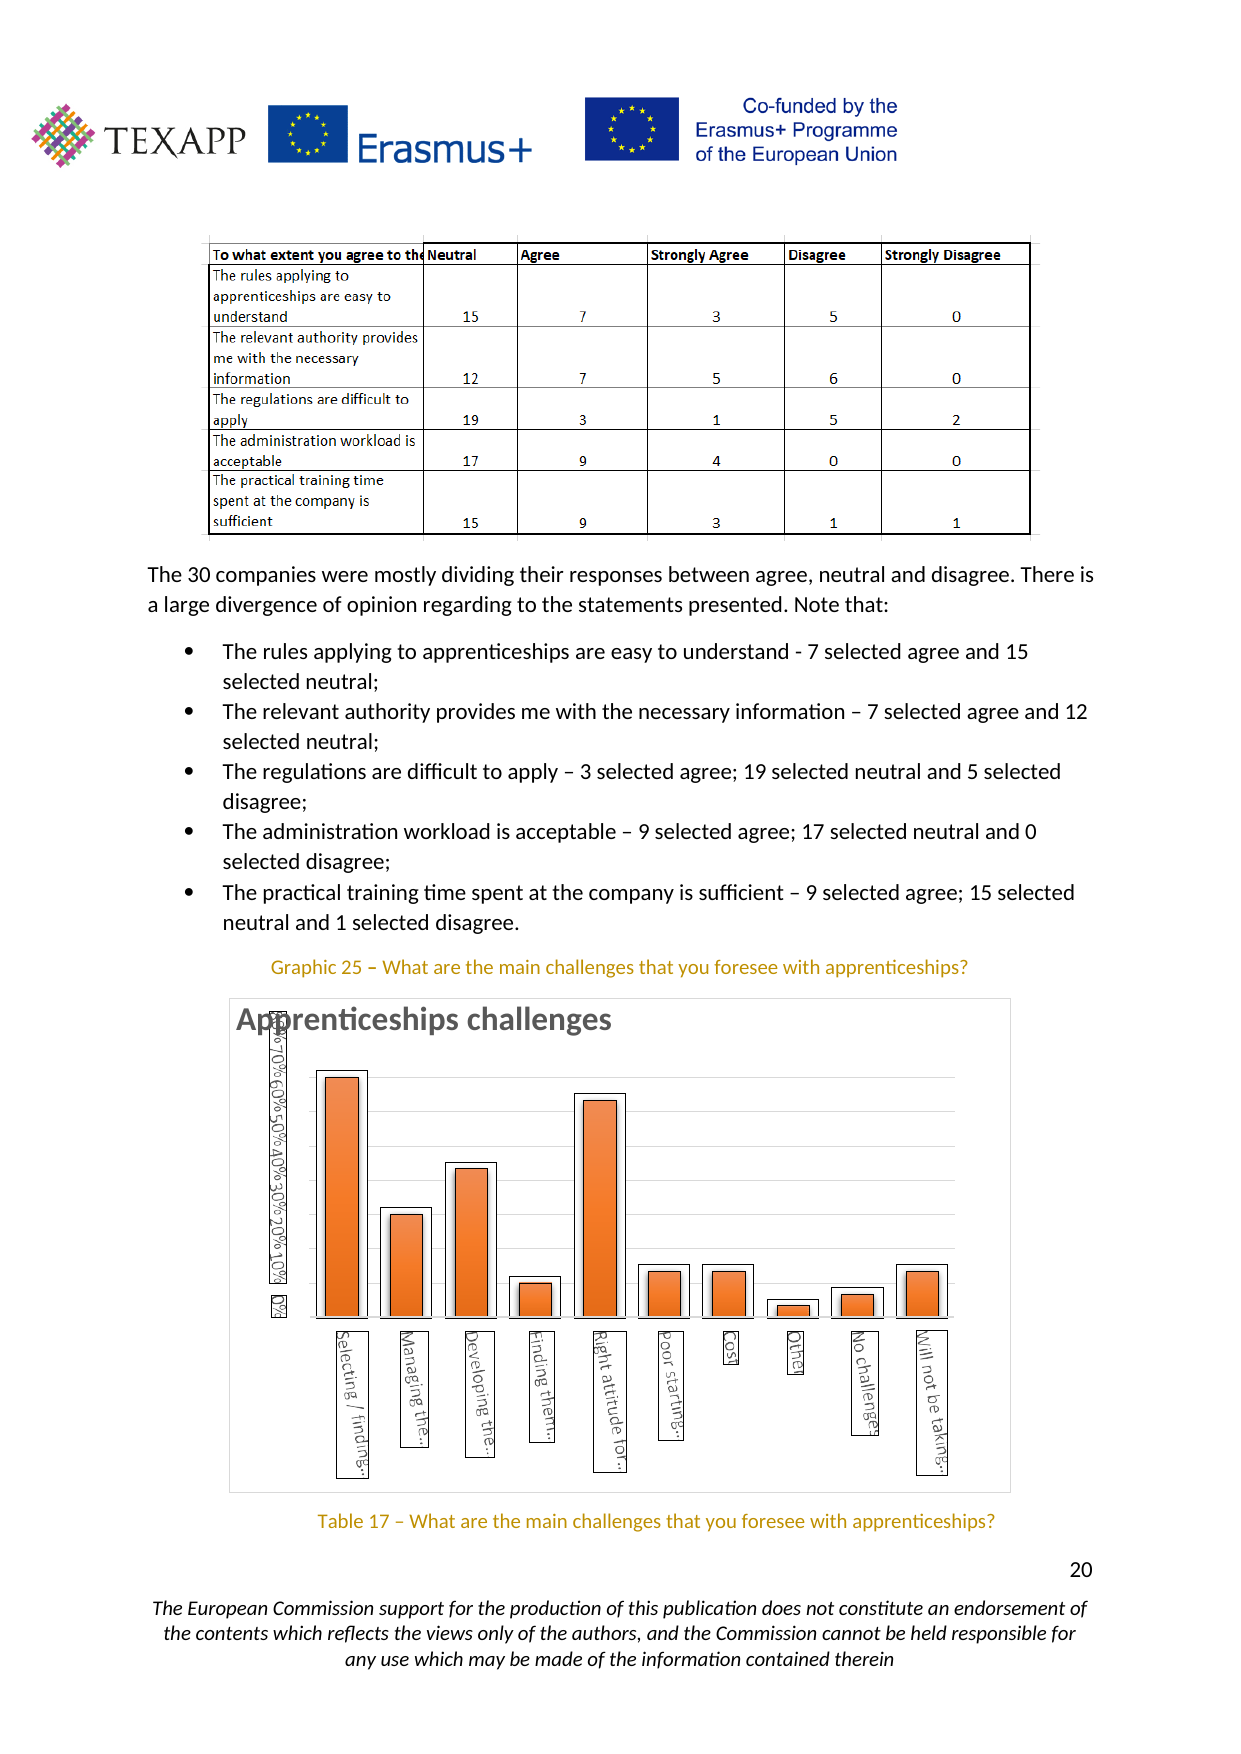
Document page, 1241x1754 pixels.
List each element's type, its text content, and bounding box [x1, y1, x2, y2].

list The relevant authority provides me with the necessary information – 7 selected agree and 12 selected neutral; [185, 697, 1093, 755]
picture [272, 1296, 286, 1317]
picture [7, 87, 532, 185]
text Graphic 25 – What are the main challenges that you foresee with apprenticeships? [271, 954, 1240, 980]
list The regulations are difficult to apply – 3 selected agree; 19 selected neutral and 5 selected disagree; [185, 757, 1093, 815]
picture [201, 235, 1040, 541]
picture [270, 1012, 286, 1283]
list The administration workload is acceptable – 9 selected agree; 17 selected neutral and 0 selected disagree; [185, 817, 1093, 876]
list The rules applying to apprenticeships are easy to understand - 7 selected agree and 15 selected neutral; [185, 637, 1093, 695]
list The practical training time spent at the company is sufficient – 9 selected agree; 15 selected neutral and 1 selected disagree. [185, 878, 1093, 936]
picture [565, 79, 913, 179]
text The 30 companies were mostly dividing their responses between agree, neutral and disagree. There is a large divergence of opinion regarding to the statements presented. Note that: [147, 561, 1103, 618]
picture [280, 1017, 286, 1027]
text Table 17 – What are the main challenges that you foresee with apprenticeships? [317, 1009, 1240, 1533]
